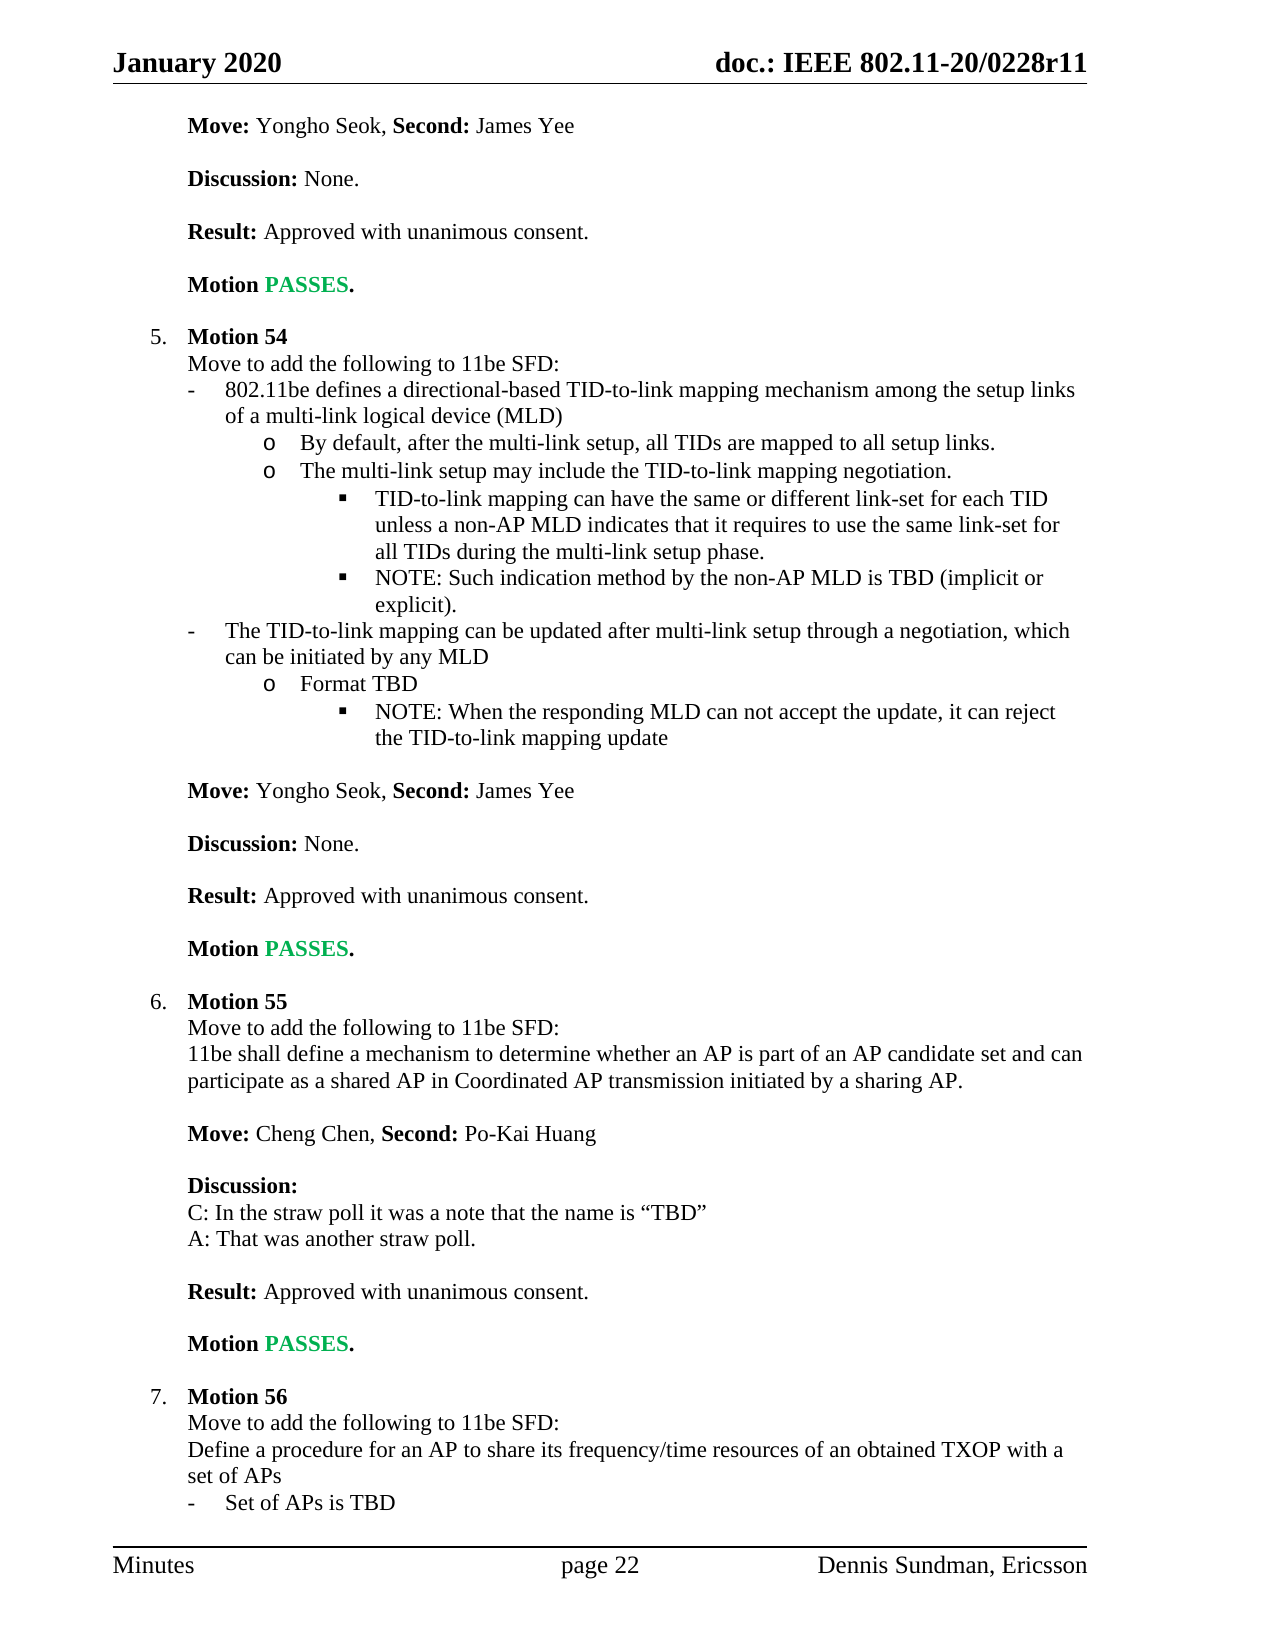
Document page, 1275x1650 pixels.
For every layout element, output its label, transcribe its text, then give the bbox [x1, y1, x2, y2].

list By default, after the multi-link setup, all TIDs are mapped to all setup links. [262, 429, 1087, 457]
text Define a procedure for an AP to share its frequency/time resources of an obtained TXOP with a set of APs [187, 1436, 1087, 1488]
list NOTE: Such indication method by the non-AP MLD is TBD (implicit or explicit). [337, 564, 1087, 617]
list 802.11be defines a directional-based TID-to-link mapping mechanism among the setup links of a multi-link logical device (MLD) [187, 376, 1087, 429]
list The multi-link setup may include the TID-to-link mapping negotiation. [262, 457, 1087, 485]
text Move: Yongho Seok, Second: James Yee Discussion: None. Result: Approved with unanimous consent. Motion PASSES. [187, 112, 1087, 297]
list NOTE: When the responding MLD can not accept the update, it can reject the TID-to-link mapping update [337, 698, 1087, 751]
list Motion 56 Move to add the following to 11be SFD: [150, 1383, 1087, 1436]
list Motion 55 Move to add the following to 11be SFD: [150, 988, 1087, 1041]
text Move: Yongho Seok, Second: James Yee Discussion: None. Result: Approved with unanimous consent. Motion PASSES. [187, 777, 1087, 961]
text Motion PASSES. [187, 1330, 1087, 1383]
text 11be shall define a mechanism to determine whether an AP is part of an AP candidate set and can participate as a shared AP in Coordinated AP transmission initiated by a sharing AP. Move: Cheng Chen, Second: Po-Kai Huang Discussion: C: In the straw poll it was a note that the name is “TBD” A: That was another straw poll. Result: Approved with unanimous consent. [187, 1041, 1087, 1304]
list The TID-to-link mapping can be updated after multi-link setup through a negotiation, which can be initiated by any MLD [187, 617, 1087, 670]
list Set of APs is TBD [187, 1488, 1087, 1515]
list TID-to-link mapping can have the same or different link-set for each TID unless a non-AP MLD indicates that it requires to use the same link-set for all TIDs during the multi-link setup phase. [337, 485, 1087, 564]
list Format TBD [262, 670, 1087, 698]
list Motion 54 Move to add the following to 11be SFD: [150, 323, 1087, 376]
